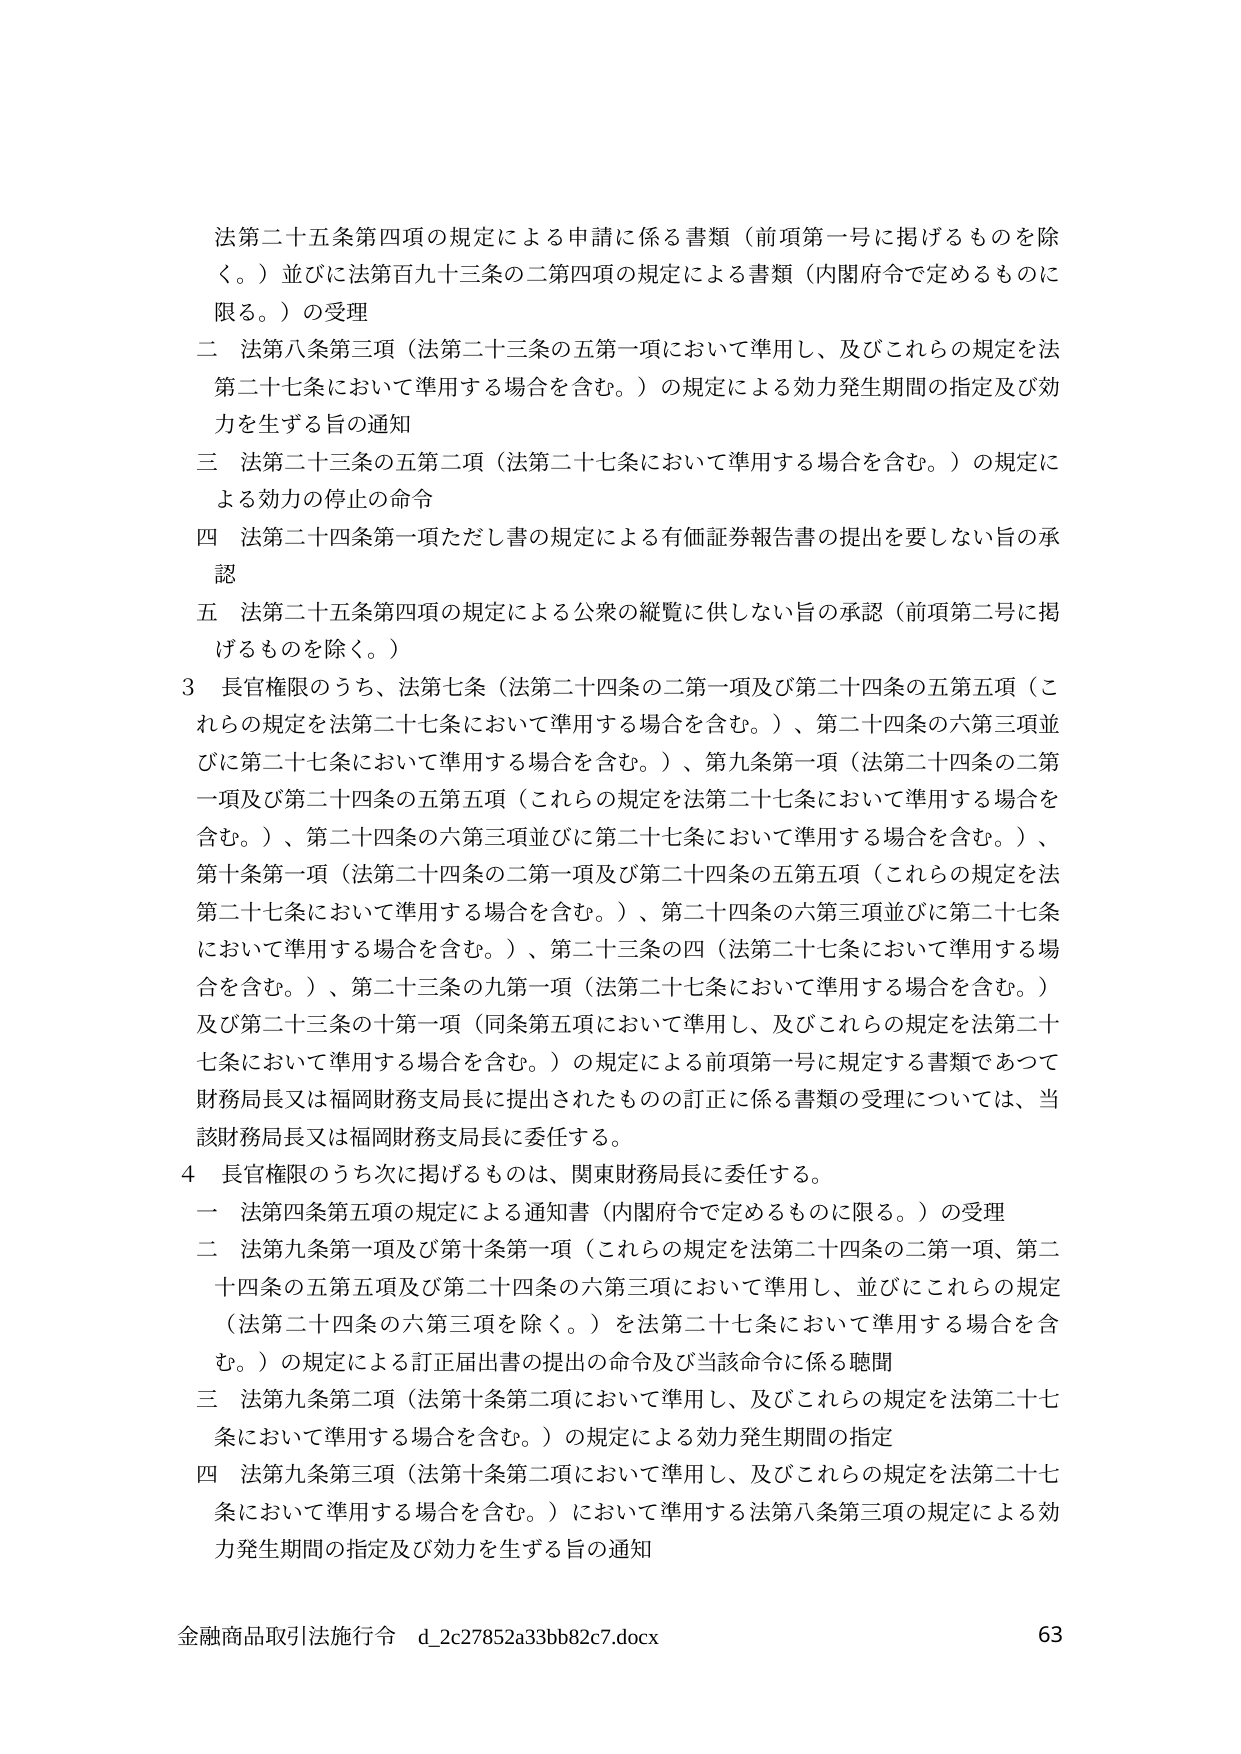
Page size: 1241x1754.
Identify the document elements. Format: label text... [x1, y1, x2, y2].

text 五 法第二十五条第四項の規定による公衆の縦覧に供しない旨の承認（前項第二号に掲げるものを除く。） [196, 592, 1063, 667]
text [196, 217, 1063, 329]
text 三 法第二十三条の五第二項（法第二十七条において準用する場合を含む。）の規定による効力の停止の命令 [196, 442, 1063, 517]
text 三 法第九条第二項（法第十条第二項において準用し、及びこれらの規定を法第二十七条において準用する場合を含む。）の規定による効力発生期間の指定 [196, 1379, 1063, 1454]
text ３ 長官権限のうち、法第七条（法第二十四条の二第一項及び第二十四条の五第五項（これらの規定を法第二十七条において準用する場合を含む。）、第二十四条の六第三項並びに第二十七条において準用する場合を含む。）、第九条第一項（法第二十四条の二第一項及び第二十四条の五第五項（これらの規定を法第二十七条において準用する場合を含む。）、第二十四条の六第三項並びに第二十七条において準用する場合を含む。）、第十条第一項（法第二十四条の二第一項及び第二十四条の五第五項（これらの規定を法第二十七条において準用する場合を含む。）、第二十四条の六第三項並びに第二十七条において準用する場合を含む。）、第二十三条の四（法第二十七条において準用する場合を含む。）、第二十三条の九第一項（法第二十七条において準用する場合を含む。）及び第二十三条の十第一項（同条第五項において準用し、及びこれらの規定を法第二十七条において準用する場合を含む。）の規定による前項第一号に規定する書類であつて財務局長又は福岡財務支局長に提出されたものの訂正に係る書類の受理については、当該財務局長又は福岡財務支局長に委任する。 [177, 667, 1063, 1154]
text 四 法第二十四条第一項ただし書の規定による有価証券報告書の提出を要しない旨の承認 [196, 517, 1063, 592]
text 四 法第九条第三項（法第十条第二項において準用し、及びこれらの規定を法第二十七条において準用する場合を含む。）において準用する法第八条第三項の規定による効力発生期間の指定及び効力を生ずる旨の通知 [196, 1454, 1063, 1567]
text ４ 長官権限のうち次に掲げるものは、関東財務局長に委任する。 [177, 1154, 1063, 1192]
text 二 法第九条第一項及び第十条第一項（これらの規定を法第二十四条の二第一項、第二十四条の五第五項及び第二十四条の六第三項において準用し、並びにこれらの規定（法第二十四条の六第三項を除く。）を法第二十七条において準用する場合を含む。）の規定による訂正届出書の提出の命令及び当該命令に係る聴聞 [196, 1229, 1063, 1379]
text 二 法第八条第三項（法第二十三条の五第一項において準用し、及びこれらの規定を法第二十七条において準用する場合を含む。）の規定による効力発生期間の指定及び効力を生ずる旨の通知 [196, 329, 1063, 442]
text 一 法第四条第五項の規定による通知書（内閣府令で定めるものに限る。）の受理 [196, 1192, 1063, 1229]
